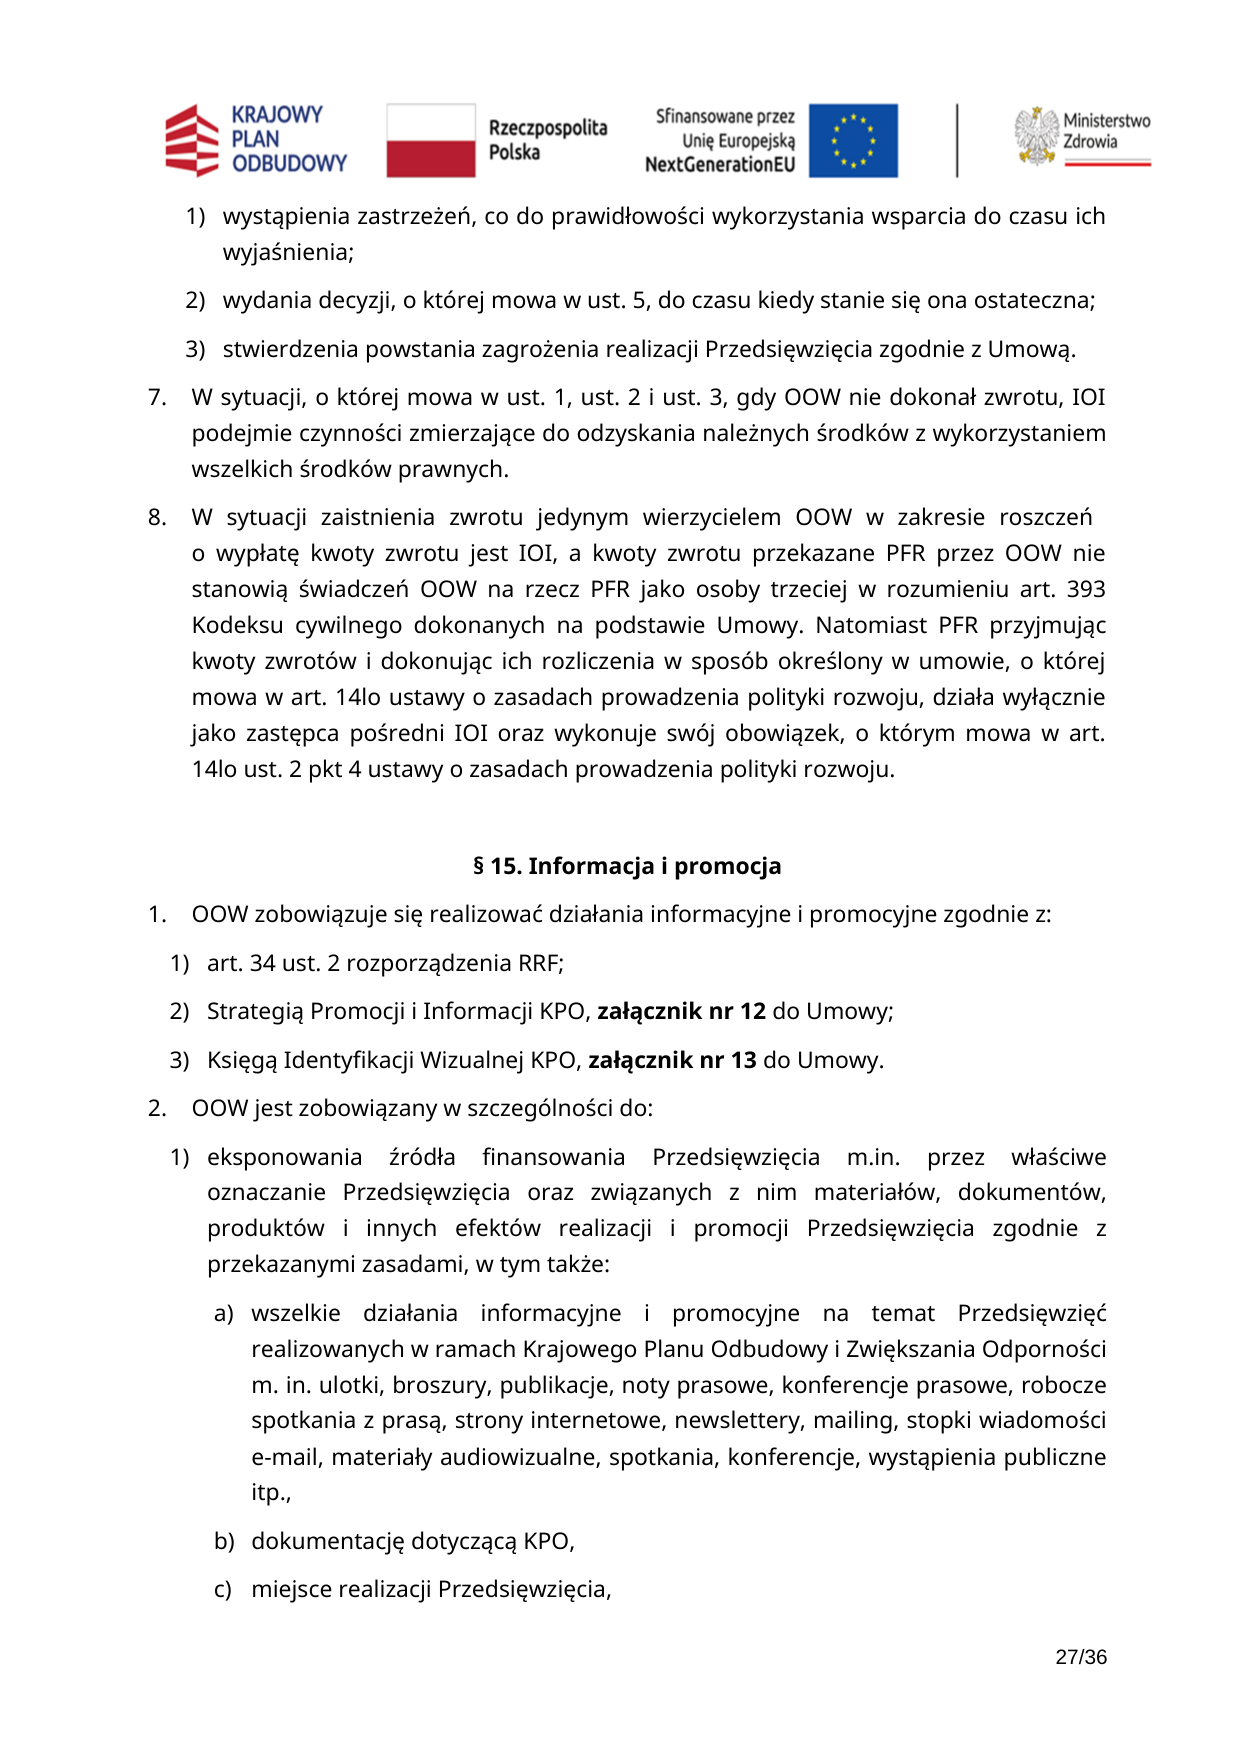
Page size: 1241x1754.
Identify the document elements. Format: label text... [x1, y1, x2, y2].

list W sytuacji zaistnienia zwrotu jedynym wierzycielem OOW w zakresie roszczeń o wypłatę kwoty zwrotu jest IOI, a kwoty zwrotu przekazane PFR przez OOW nie stanowią świadczeń OOW na rzecz PFR jako osoby trzeciej w rozumieniu art. 393 Kodeksu cywilnego dokonanych na podstawie Umowy. Natomiast PFR przyjmując kwoty zwrotów i dokonując ich rozliczenia w sposób określony w umowie, o której mowa w art. 14lo ustawy o zasadach prowadzenia polityki rozwoju, działa wyłącznie jako zastępca pośredni IOI oraz wykonuje swój obowiązek, o którym mowa w art. 14lo ust. 2 pkt 4 ustawy o zasadach prowadzenia polityki rozwoju. [148, 501, 1107, 784]
list miejsce realizacji Przedsięwzięcia, [214, 1573, 1107, 1604]
list Księgą Identyfikacji Wizualnej KPO, załącznik nr 13 do Umowy. [169, 1043, 1107, 1075]
list wystąpienia zastrzeżeń, co do prawidłowości wykorzystania wsparcia do czasu ich wyjaśnienia; [185, 200, 1107, 267]
list wydania decyzji, o której mowa w ust. 5, do czasu kiedy stanie się ona ostateczna; [185, 284, 1107, 315]
list dokumentację dotyczącą KPO, [214, 1525, 1107, 1556]
picture [147, 73, 1172, 200]
list OOW jest zobowiązany w szczególności do: [148, 1092, 1107, 1123]
list W sytuacji, o której mowa w ust. 1, ust. 2 i ust. 3, gdy OOW nie dokonał zwrotu, IOI podejmie czynności zmierzające do odzyskania należnych środków z wykorzystaniem wszelkich środków prawnych. [148, 381, 1107, 484]
text § 15. Informacja i promocja [148, 850, 1107, 881]
list OOW zobowiązuje się realizować działania informacyjne i promocyjne zgodnie z: [148, 898, 1107, 929]
list wszelkie działania informacyjne i promocyjne na temat Przedsięwzięć realizowanych w ramach Krajowego Planu Odbudowy i Zwiększania Odporności m. in. ulotki, broszury, publikacje, noty prasowe, konferencje prasowe, robocze spotkania z prasą, strony internetowe, newslettery, mailing, stopki wiadomości e-mail, materiały audiowizualne, spotkania, konferencje, wystąpienia publiczne itp., [214, 1297, 1107, 1508]
list Strategią Promocji i Informacji KPO, załącznik nr 12 do Umowy; [169, 995, 1107, 1026]
list eksponowania źródła finansowania Przedsięwzięcia m.in. przez właściwe oznaczanie Przedsięwzięcia oraz związanych z nim materiałów, dokumentów, produktów i innych efektów realizacji i promocji Przedsięwzięcia zgodnie z przekazanymi zasadami, w tym także: [169, 1140, 1107, 1279]
list stwierdzenia powstania zagrożenia realizacji Przedsięwzięcia zgodnie z Umową. [185, 333, 1107, 364]
list art. 34 ust. 2 rozporządzenia RRF; [169, 947, 1107, 978]
